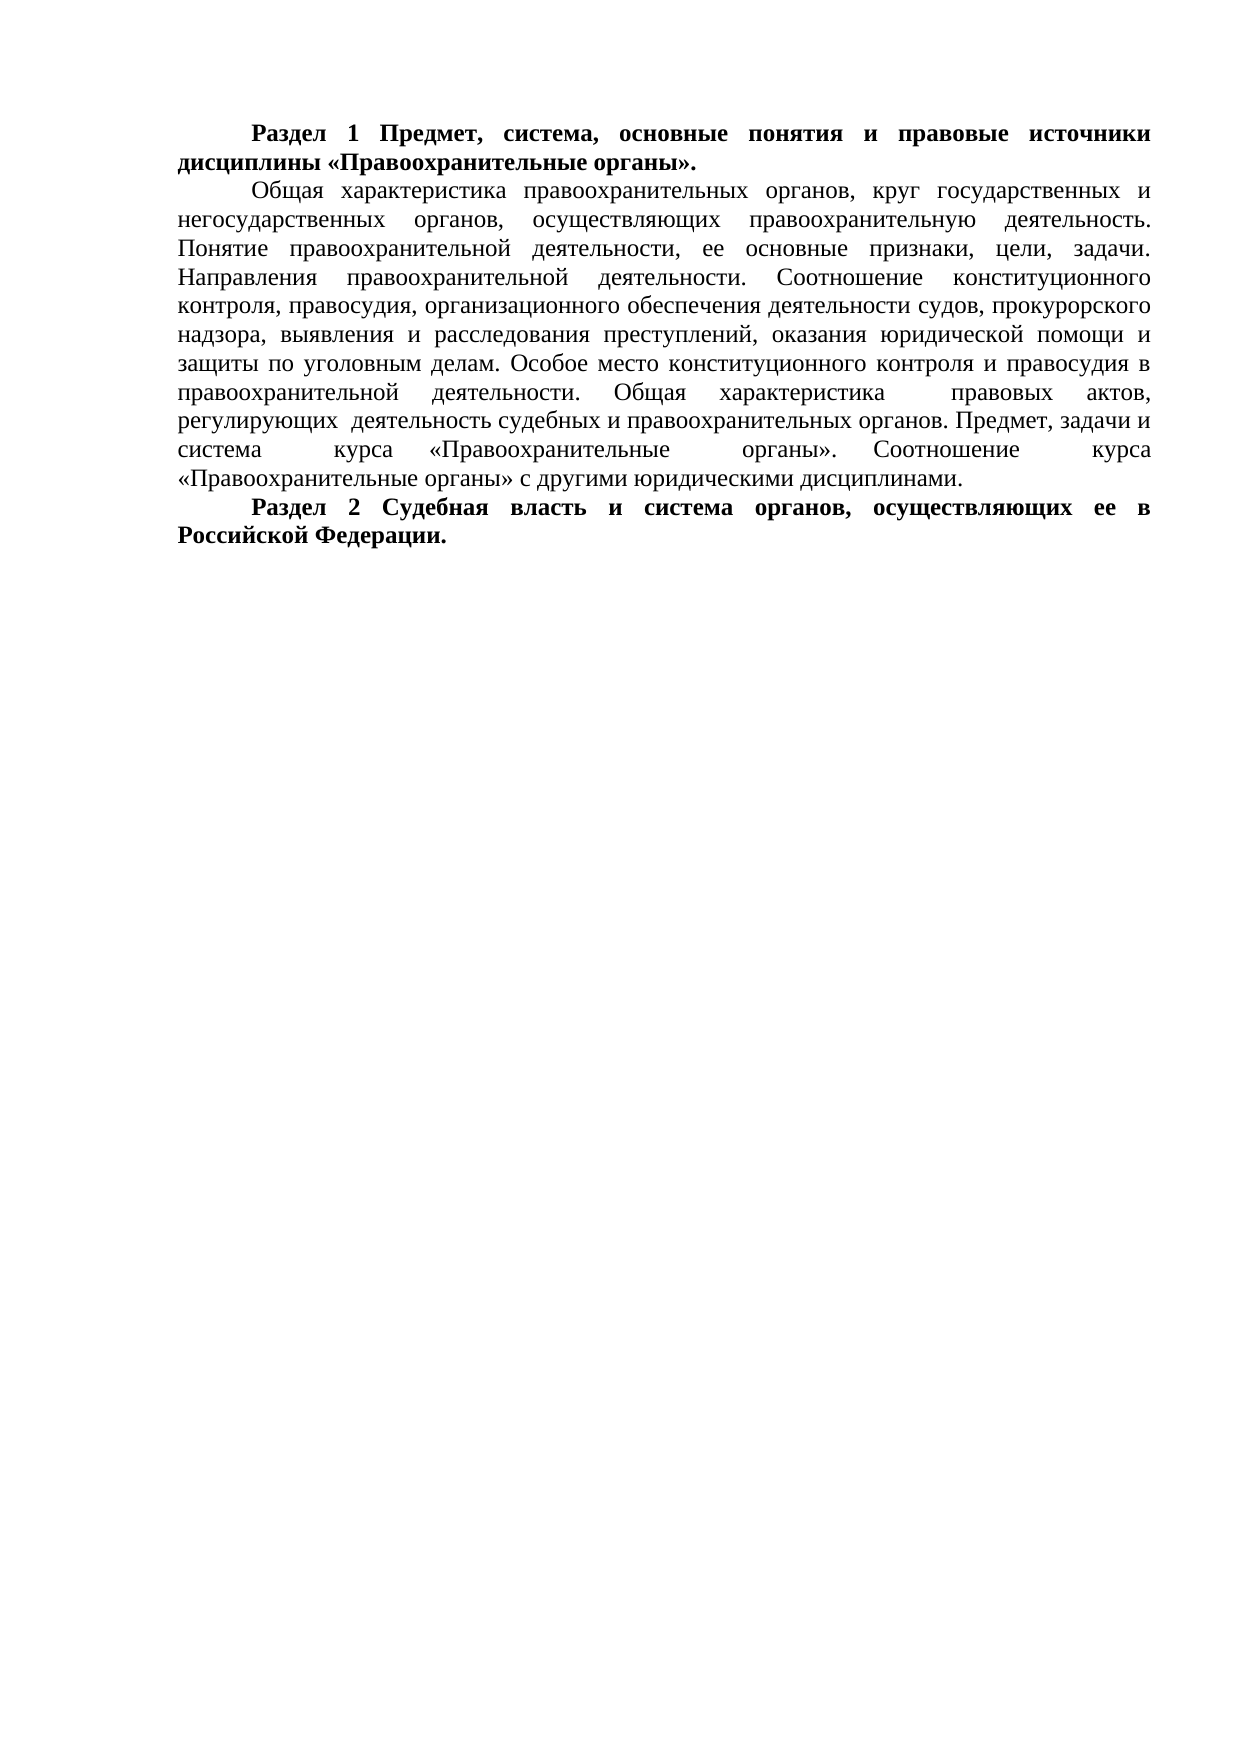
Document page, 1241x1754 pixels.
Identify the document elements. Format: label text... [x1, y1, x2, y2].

text Раздел 1 Предмет, система, основные понятия и правовые источники дисциплины «Правоохранительные органы». [177, 118, 1152, 176]
text Раздел 2 Судебная власть и система органов, осуществляющих ее в Российской Федерации. [177, 492, 1152, 549]
text Общая характеристика правоохранительных органов, круг государственных и негосударственных органов, осуществляющих правоохранительную деятельность. Понятие правоохранительной деятельности, ее основные признаки, цели, задачи. Направления правоохранительной деятельности. Соотношение конституционного контроля, правосудия, организационного обеспечения деятельности судов, прокурорского надзора, выявления и расследования преступлений, оказания юридической помощи и защиты по уголовным делам. Особое место конституционного контроля и правосудия в правоохранительной деятельности. Общая характеристика правовых актов, регулирующих деятельность судебных и правоохранительных органов. Предмет, задачи и система курса «Правоохранительные органы». Соотношение курса «Правоохранительные органы» с другими юридическими дисциплинами. [177, 176, 1152, 492]
